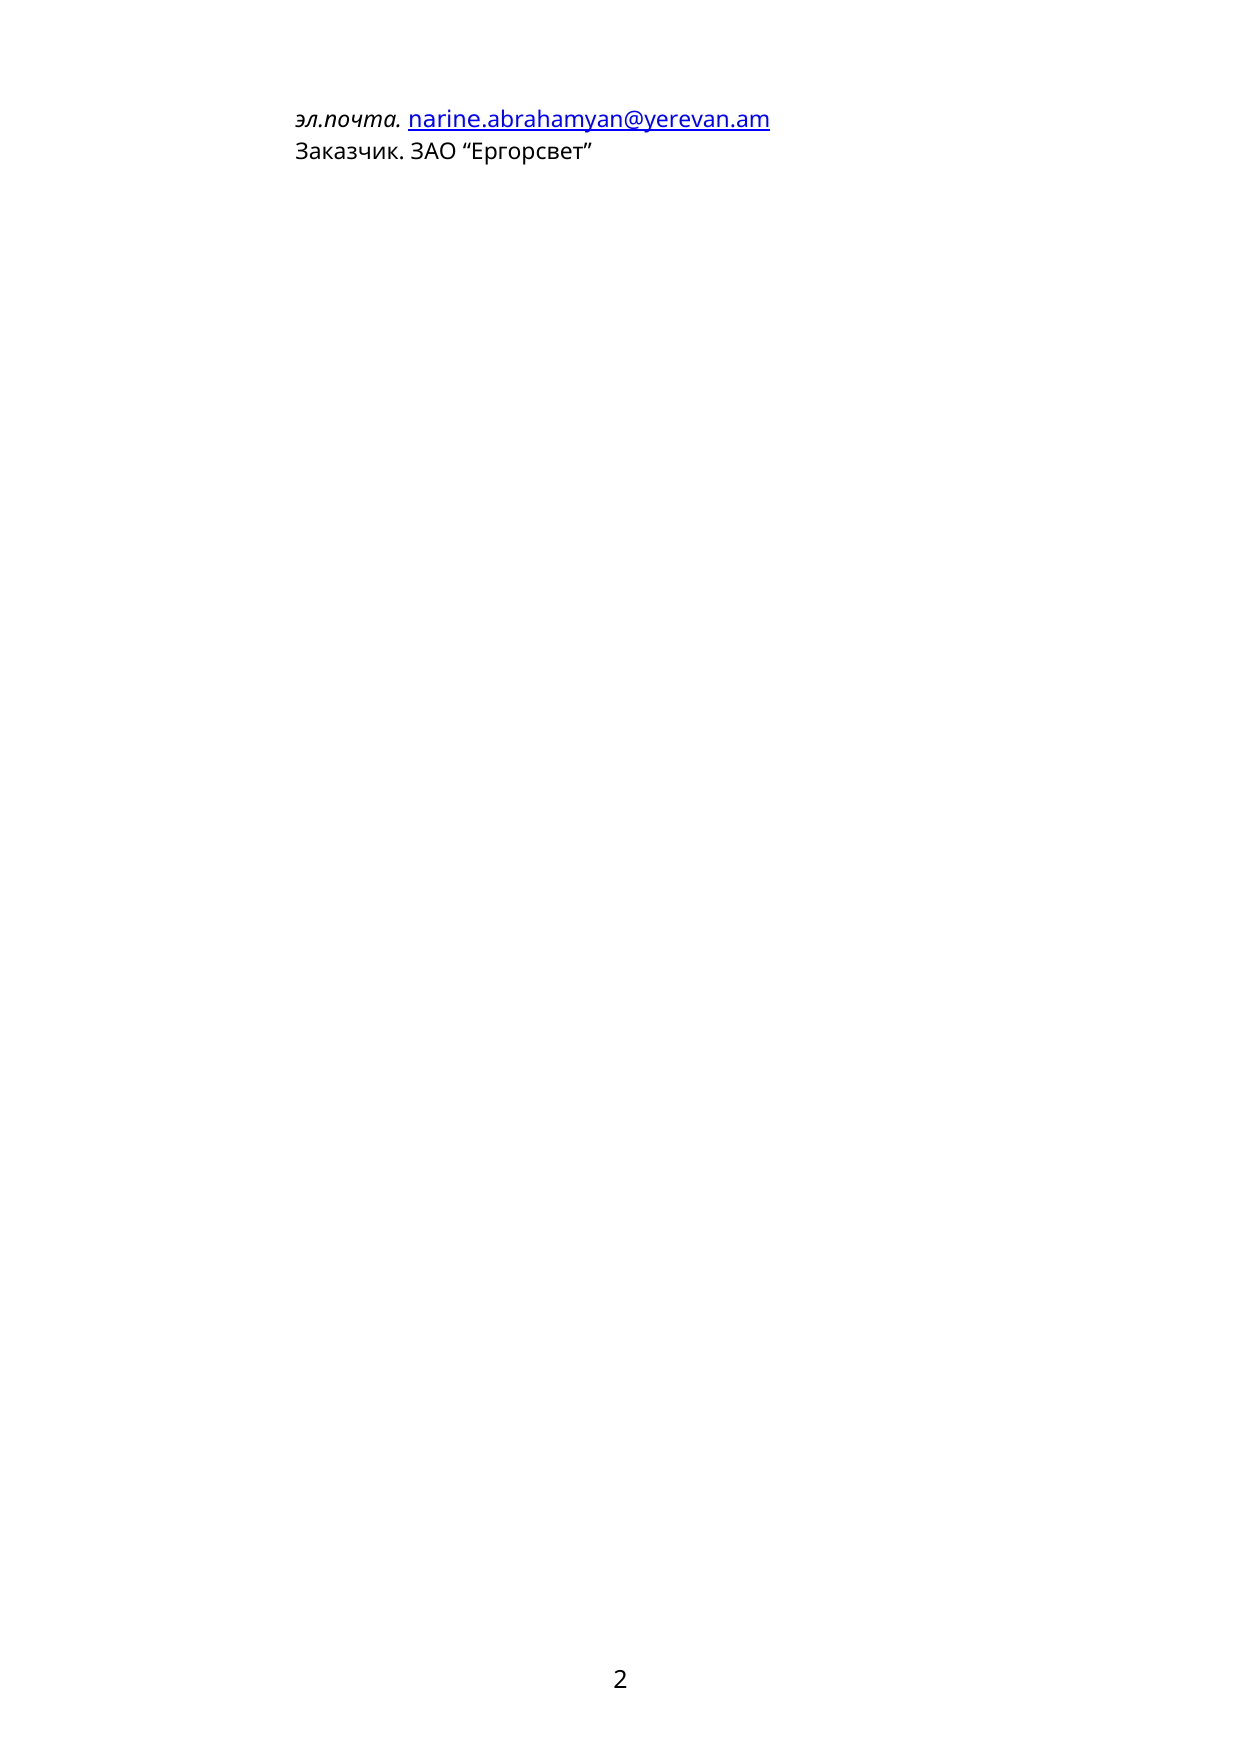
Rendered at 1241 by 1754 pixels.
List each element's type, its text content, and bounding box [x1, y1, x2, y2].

text эл.почта. narine.abrahamyan@yerevan.am [148, 103, 1092, 135]
text Заказчик. ЗАО “Ергорсвет” [148, 135, 1092, 166]
